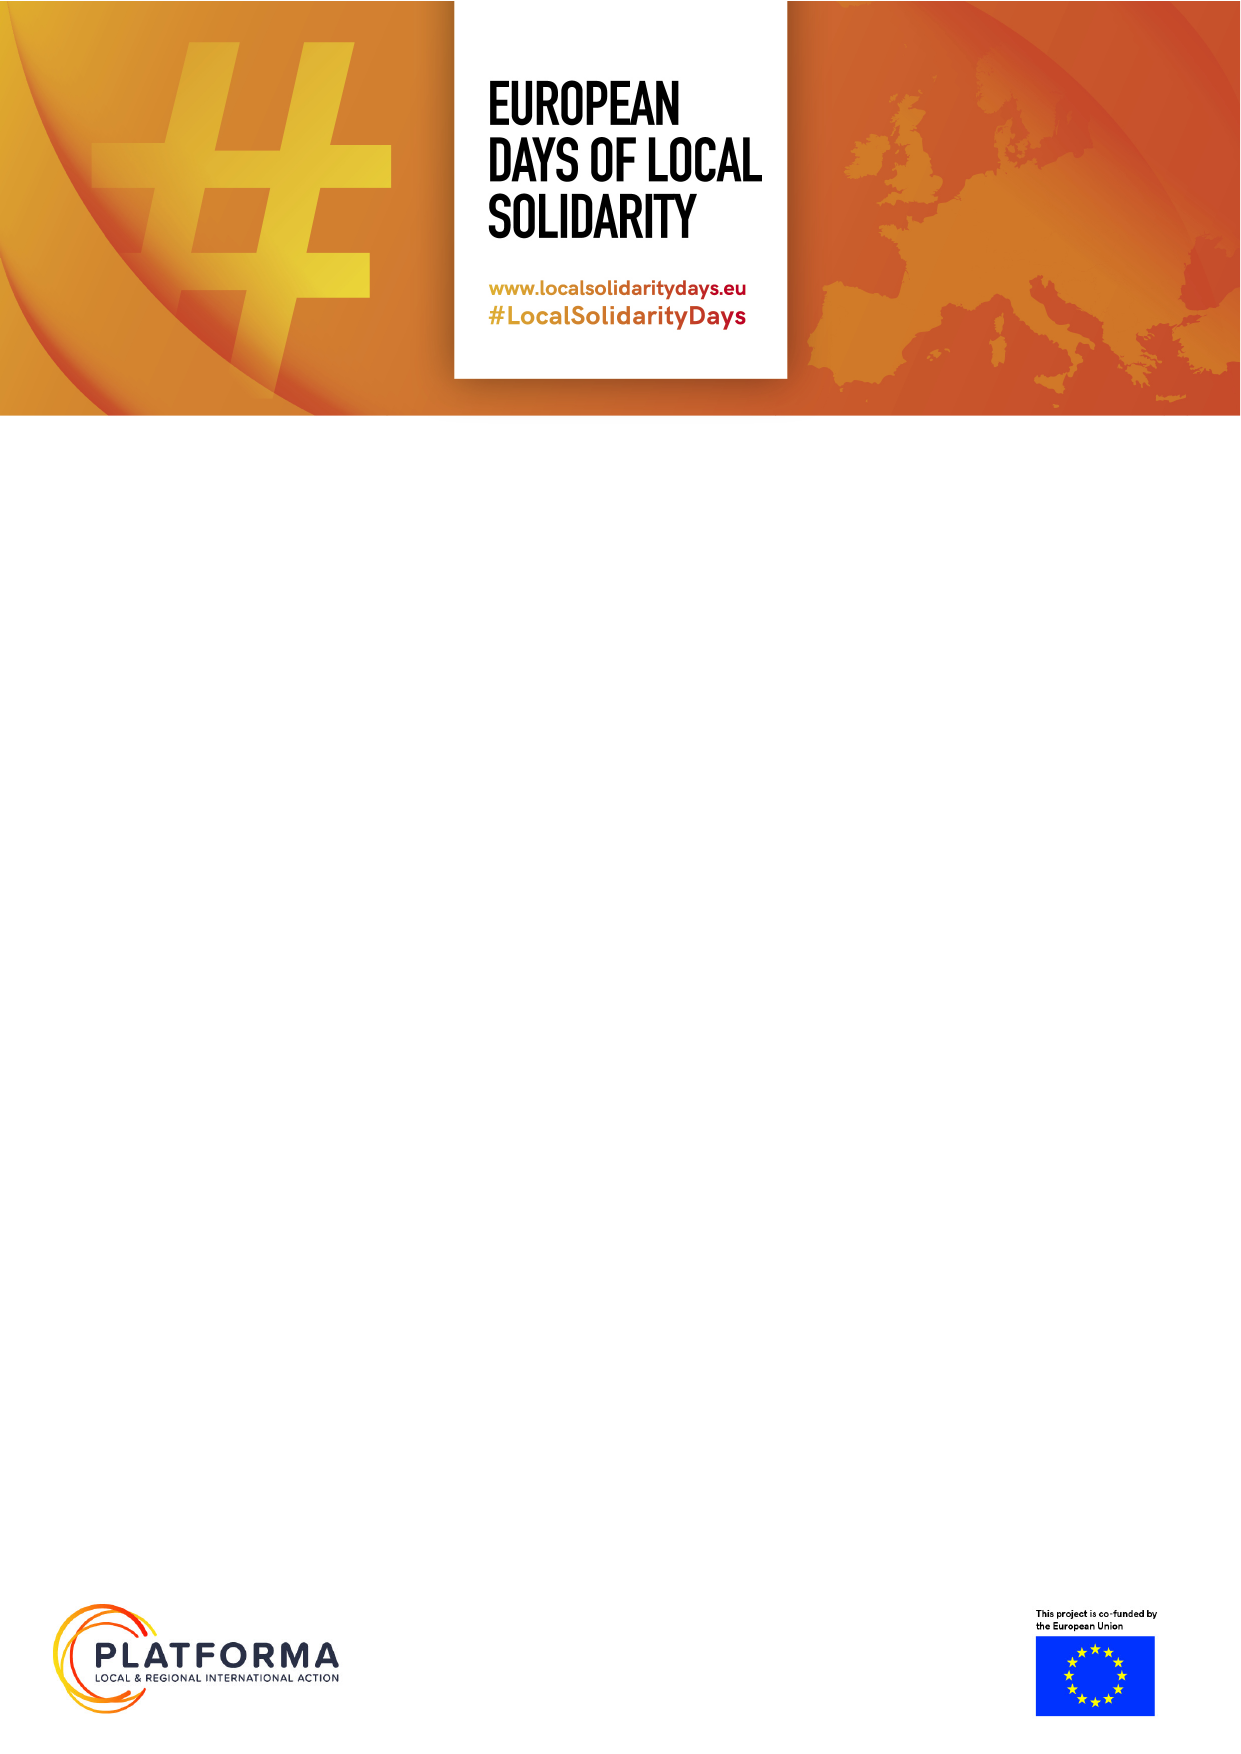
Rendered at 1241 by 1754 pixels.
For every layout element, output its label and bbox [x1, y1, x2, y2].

picture [0, 1, 1241, 503]
picture [0, 1563, 1241, 1751]
